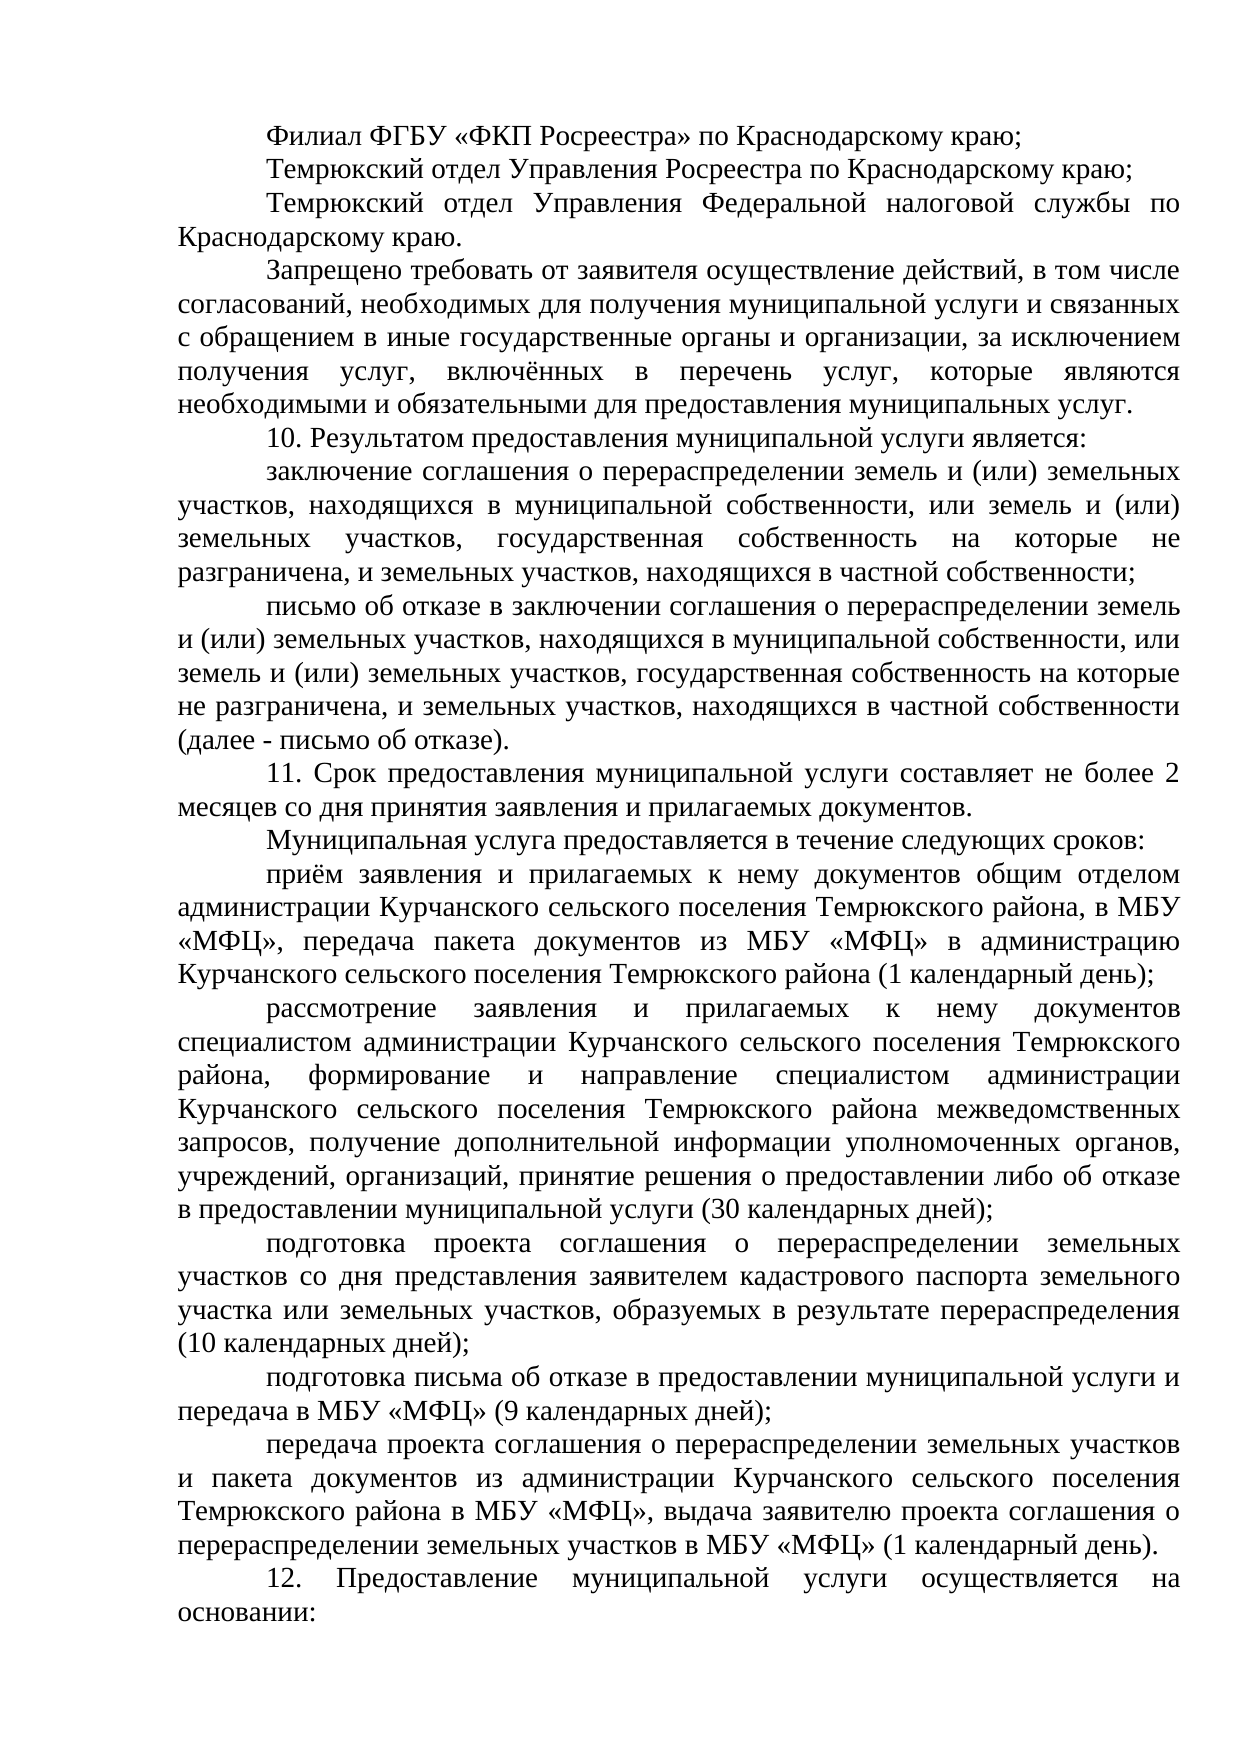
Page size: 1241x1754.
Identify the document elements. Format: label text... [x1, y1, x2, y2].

text подготовка проекта соглашения о перераспределении земельных участков со дня представления заявителем кадастрового паспорта земельного участка или земельных участков, образуемых в результате перераспределения (10 календарных дней); [177, 1225, 1181, 1359]
text передача проекта соглашения о перераспределении земельных участков и пакета документов из администрации Курчанского сельского поселения Темрюкского района в МБУ «МФЦ», выдача заявителю проекта соглашения о перераспределении земельных участков в МБУ «МФЦ» (1 календарный день). [177, 1426, 1181, 1560]
text Филиал ФГБУ «ФКП Росреестра» по Краснодарскому краю; [177, 118, 1181, 152]
text 10. Результатом предоставления муниципальной услуги является: [177, 420, 1181, 453]
text письмо об отказе в заключении соглашения о перераспределении земель и (или) земельных участков, находящихся в муниципальной собственности, или земель и (или) земельных участков, государственная собственность на которые не разграничена, и земельных участков, находящихся в частной собственности (далее - письмо об отказе). [177, 588, 1181, 755]
text Темрюкский отдел Управления Федеральной налоговой службы по Краснодарскому краю. [177, 185, 1181, 252]
text заключение соглашения о перераспределении земель и (или) земельных участков, находящихся в муниципальной собственности, или земель и (или) земельных участков, государственная собственность на которые не разграничена, и земельных участков, находящихся в частной собственности; [177, 453, 1181, 588]
text Запрещено требовать от заявителя осуществление действий, в том числе согласований, необходимых для получения муниципальной услуги и связанных с обращением в иные государственные органы и организации, за исключением получения услуг, включённых в перечень услуг, которые являются необходимыми и обязательными для предоставления муниципальных услуг. [177, 252, 1181, 420]
text приём заявления и прилагаемых к нему документов общим отделом администрации Курчанского сельского поселения Темрюкского района, в МБУ «МФЦ», передача пакета документов из МБУ «МФЦ» в администрацию Курчанского сельского поселения Темрюкского района (1 календарный день); [177, 856, 1181, 990]
text подготовка письма об отказе в предоставлении муниципальной услуги и передача в МБУ «МФЦ» (9 календарных дней); [177, 1359, 1181, 1426]
text рассмотрение заявления и прилагаемых к нему документов специалистом администрации Курчанского сельского поселения Темрюкского района, формирование и направление специалистом администрации Курчанского сельского поселения Темрюкского района межведомственных запросов, получение дополнительной информации уполномоченных органов, учреждений, организаций, принятие решения о предоставлении либо об отказе в предоставлении муниципальной услуги (30 календарных дней); [177, 990, 1181, 1225]
text Темрюкский отдел Управления Росреестра по Краснодарскому краю; [177, 152, 1181, 185]
text Муниципальная услуга предоставляется в течение следующих сроков: [177, 822, 1181, 856]
text 11. Срок предоставления муниципальной услуги составляет не более 2 месяцев со дня принятия заявления и прилагаемых документов. [177, 755, 1181, 822]
text 12. Предоставление муниципальной услуги осуществляется на основании: [177, 1560, 1181, 1627]
